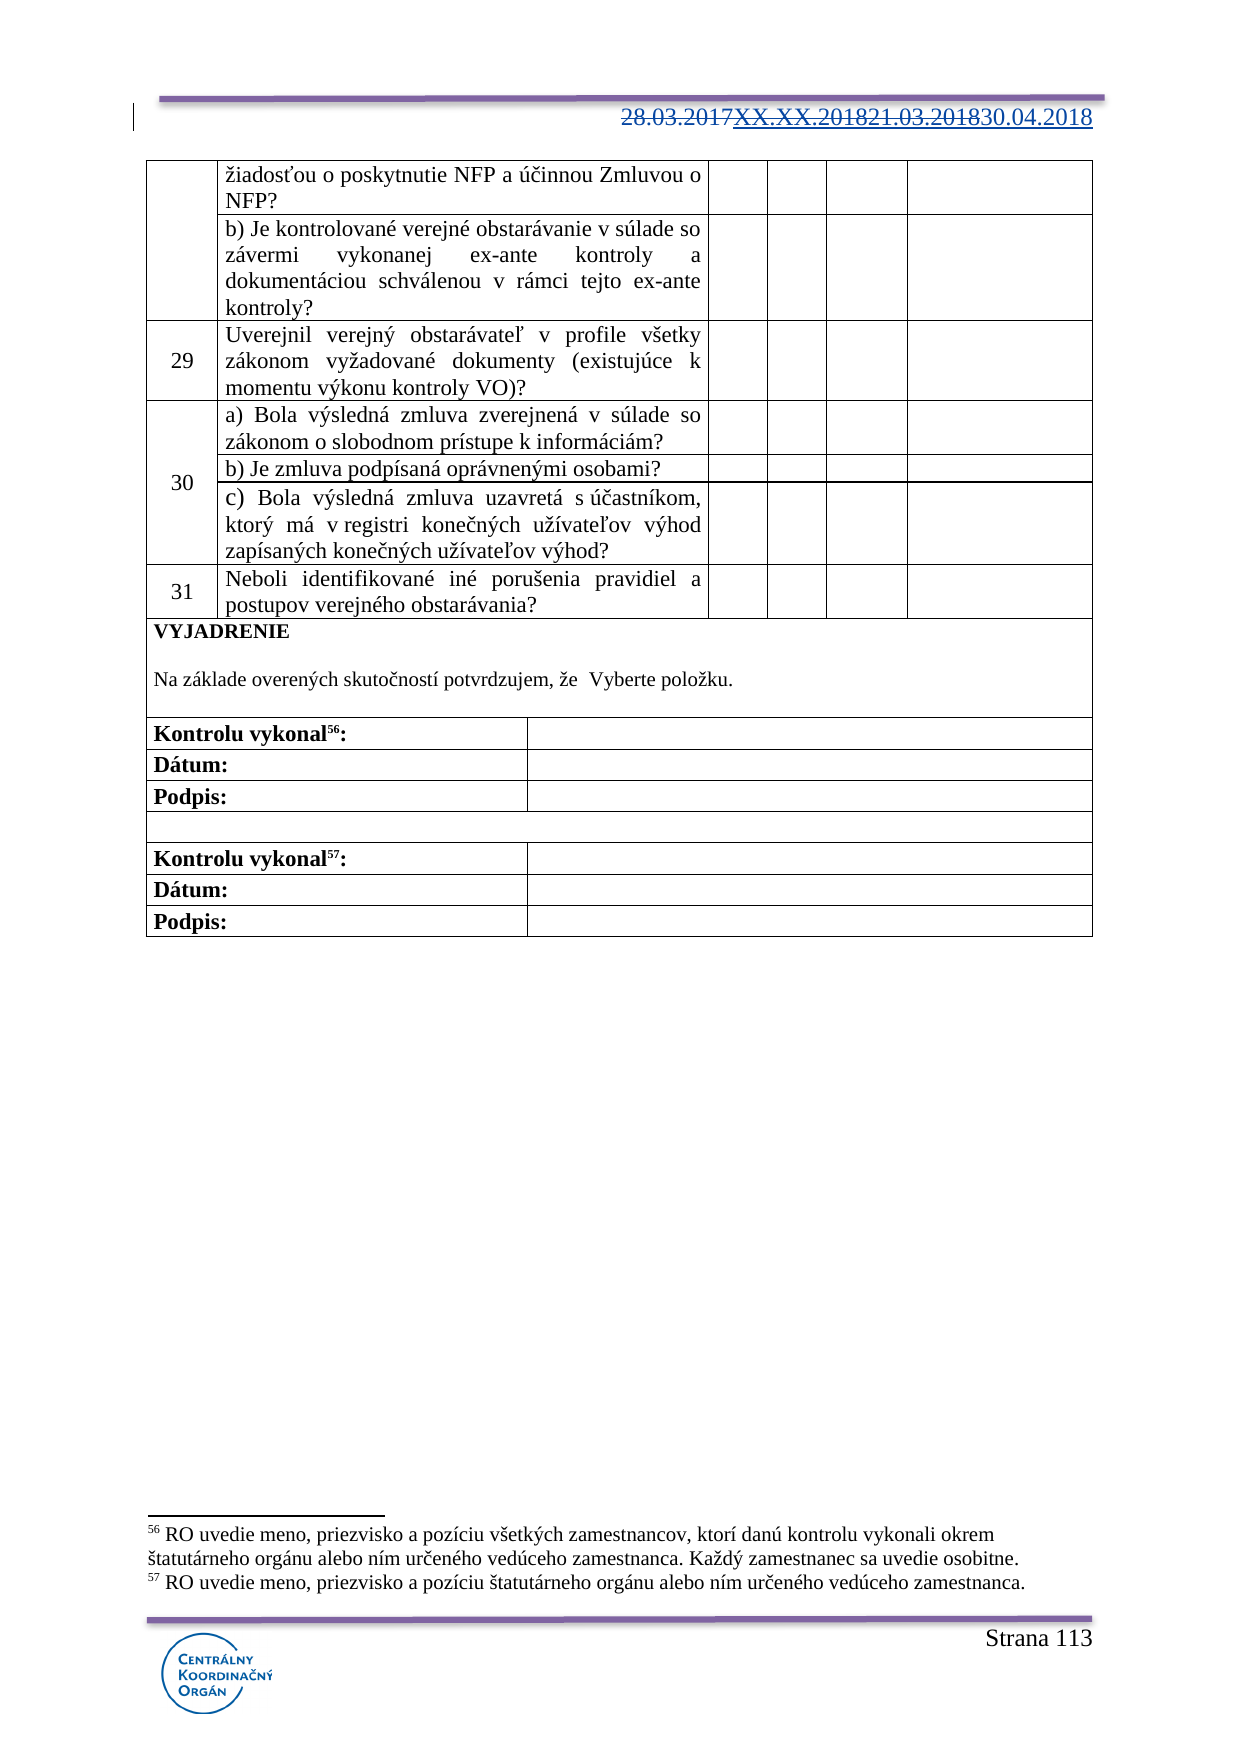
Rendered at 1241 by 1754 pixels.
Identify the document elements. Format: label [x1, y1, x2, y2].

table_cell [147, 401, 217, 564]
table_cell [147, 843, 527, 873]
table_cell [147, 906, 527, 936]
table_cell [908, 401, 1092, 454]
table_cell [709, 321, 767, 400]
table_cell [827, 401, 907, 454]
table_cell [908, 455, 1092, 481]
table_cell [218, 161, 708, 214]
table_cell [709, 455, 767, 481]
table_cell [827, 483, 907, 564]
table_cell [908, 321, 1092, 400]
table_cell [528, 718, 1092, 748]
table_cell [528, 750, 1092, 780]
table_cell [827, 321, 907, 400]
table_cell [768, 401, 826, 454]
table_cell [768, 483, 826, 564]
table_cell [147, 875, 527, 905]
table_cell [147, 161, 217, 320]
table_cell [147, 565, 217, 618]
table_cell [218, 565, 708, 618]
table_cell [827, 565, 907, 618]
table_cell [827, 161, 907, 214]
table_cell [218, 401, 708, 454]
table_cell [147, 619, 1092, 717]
picture [159, 1631, 272, 1713]
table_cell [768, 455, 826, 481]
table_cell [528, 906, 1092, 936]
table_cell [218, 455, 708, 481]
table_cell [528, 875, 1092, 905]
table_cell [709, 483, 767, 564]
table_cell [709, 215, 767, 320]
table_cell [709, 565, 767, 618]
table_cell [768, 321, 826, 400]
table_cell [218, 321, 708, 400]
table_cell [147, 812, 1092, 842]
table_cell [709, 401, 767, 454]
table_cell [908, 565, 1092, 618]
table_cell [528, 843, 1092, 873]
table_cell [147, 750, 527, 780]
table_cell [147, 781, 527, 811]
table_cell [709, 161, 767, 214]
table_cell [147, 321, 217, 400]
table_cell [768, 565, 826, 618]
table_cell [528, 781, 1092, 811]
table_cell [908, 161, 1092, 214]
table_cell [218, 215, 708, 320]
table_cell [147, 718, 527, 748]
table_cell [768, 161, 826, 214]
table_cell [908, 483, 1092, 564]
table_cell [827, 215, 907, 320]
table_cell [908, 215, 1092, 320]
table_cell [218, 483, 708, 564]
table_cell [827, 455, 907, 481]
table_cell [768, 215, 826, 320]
